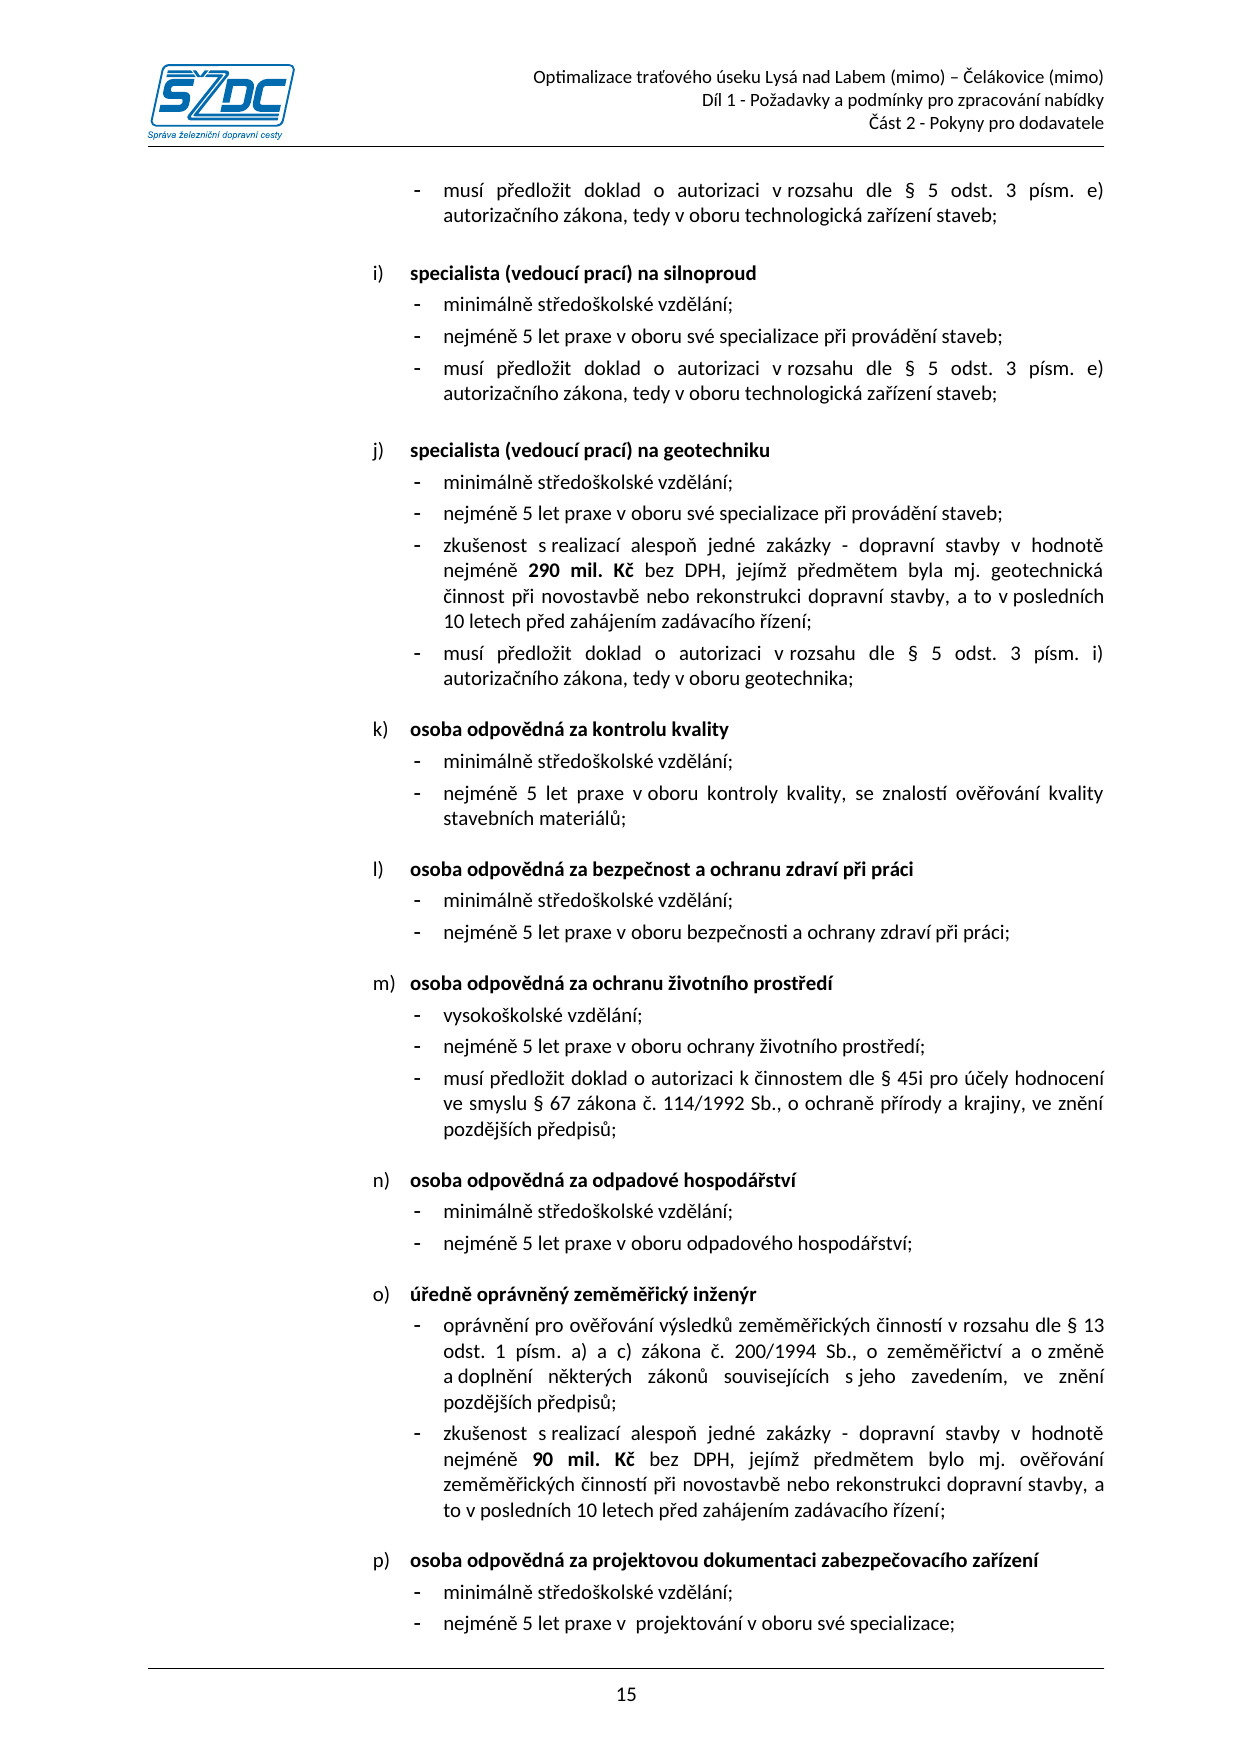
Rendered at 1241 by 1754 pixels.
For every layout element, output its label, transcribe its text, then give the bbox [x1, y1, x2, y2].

list specialista (vedoucí prací) na geotechniku [373, 437, 1104, 463]
list nejméně 5 let praxe v projektování v oboru své specializace; [413, 1611, 1104, 1636]
list zkušenost s realizací alespoň jedné zakázky - dopravní stavby v hodnotě nejméně 90 mil. Kč bez DPH, jejímž předmětem bylo mj. ověřování zeměměřických činností při novostavbě nebo rekonstrukci dopravní stavby, a to v posledních 10 letech před zahájením zadávacího řízení; [413, 1421, 1104, 1522]
list nejméně 5 let praxe v oboru ochrany životního prostředí; [413, 1033, 1104, 1059]
list osoba odpovědná za projektovou dokumentaci zabezpečovacího zařízení [373, 1547, 1104, 1573]
list musí předložit doklad o autorizaci k činnostem dle § 45i pro účely hodnocení ve smyslu § 67 zákona č. 114/1992 Sb., o ochraně přírody a krajiny, ve znění pozdějších předpisů; [413, 1065, 1104, 1141]
list vysokoškolské vzdělání; [413, 1002, 1104, 1027]
list specialista (vedoucí prací) na silnoproud [373, 260, 1104, 285]
list zkušenost s realizací alespoň jedné zakázky - dopravní stavby v hodnotě nejméně 290 mil. Kč bez DPH, jejímž předmětem byla mj. geotechnická činnost při novostavbě nebo rekonstrukci dopravní stavby, a to v posledních 10 letech před zahájením zadávacího řízení; [413, 532, 1104, 634]
list nejméně 5 let praxe v oboru své specializace při provádění staveb; [413, 323, 1104, 348]
list osoba odpovědná za ochranu životního prostředí [373, 970, 1104, 996]
list osoba odpovědná za kontrolu kvality [373, 716, 1104, 742]
list musí předložit doklad o autorizaci v rozsahu dle § 5 odst. 3 písm. e) autorizačního zákona, tedy v oboru technologická zařízení staveb; [413, 355, 1104, 406]
list nejméně 5 let praxe v oboru odpadového hospodářství; [413, 1230, 1104, 1256]
list nejméně 5 let praxe v oboru kontroly kvality, se znalostí ověřování kvality stavebních materiálů; [413, 780, 1104, 831]
list minimálně středoškolské vzdělání; [413, 748, 1104, 773]
list minimálně středoškolské vzdělání; [413, 888, 1104, 913]
list oprávnění pro ověřování výsledků zeměměřických činností v rozsahu dle § 13 odst. 1 písm. a) a c) zákona č. 200/1994 Sb., o zeměměřictví a o změně a doplnění některých zákonů souvisejících s jeho zavedením, ve znění pozdějších předpisů; [413, 1313, 1104, 1414]
list musí předložit doklad o autorizaci v rozsahu dle § 5 odst. 3 písm. e) autorizačního zákona, tedy v oboru technologická zařízení staveb; [413, 177, 1104, 228]
list minimálně středoškolské vzdělání; [413, 1579, 1104, 1604]
list osoba odpovědná za bezpečnost a ochranu zdraví při práci [373, 856, 1104, 881]
list minimálně středoškolské vzdělání; [413, 469, 1104, 494]
list nejméně 5 let praxe v oboru své specializace při provádění staveb; [413, 501, 1104, 526]
list osoba odpovědná za odpadové hospodářství [373, 1167, 1104, 1192]
list musí předložit doklad o autorizaci v rozsahu dle § 5 odst. 3 písm. i) autorizačního zákona, tedy v oboru geotechnika; [413, 640, 1104, 691]
list minimálně středoškolské vzdělání; [413, 1198, 1104, 1224]
list nejméně 5 let praxe v oboru bezpečnosti a ochrany zdraví při práci; [413, 919, 1104, 945]
list úředně oprávněný zeměměřický inženýr [373, 1281, 1104, 1306]
list minimálně středoškolské vzdělání; [413, 291, 1104, 317]
